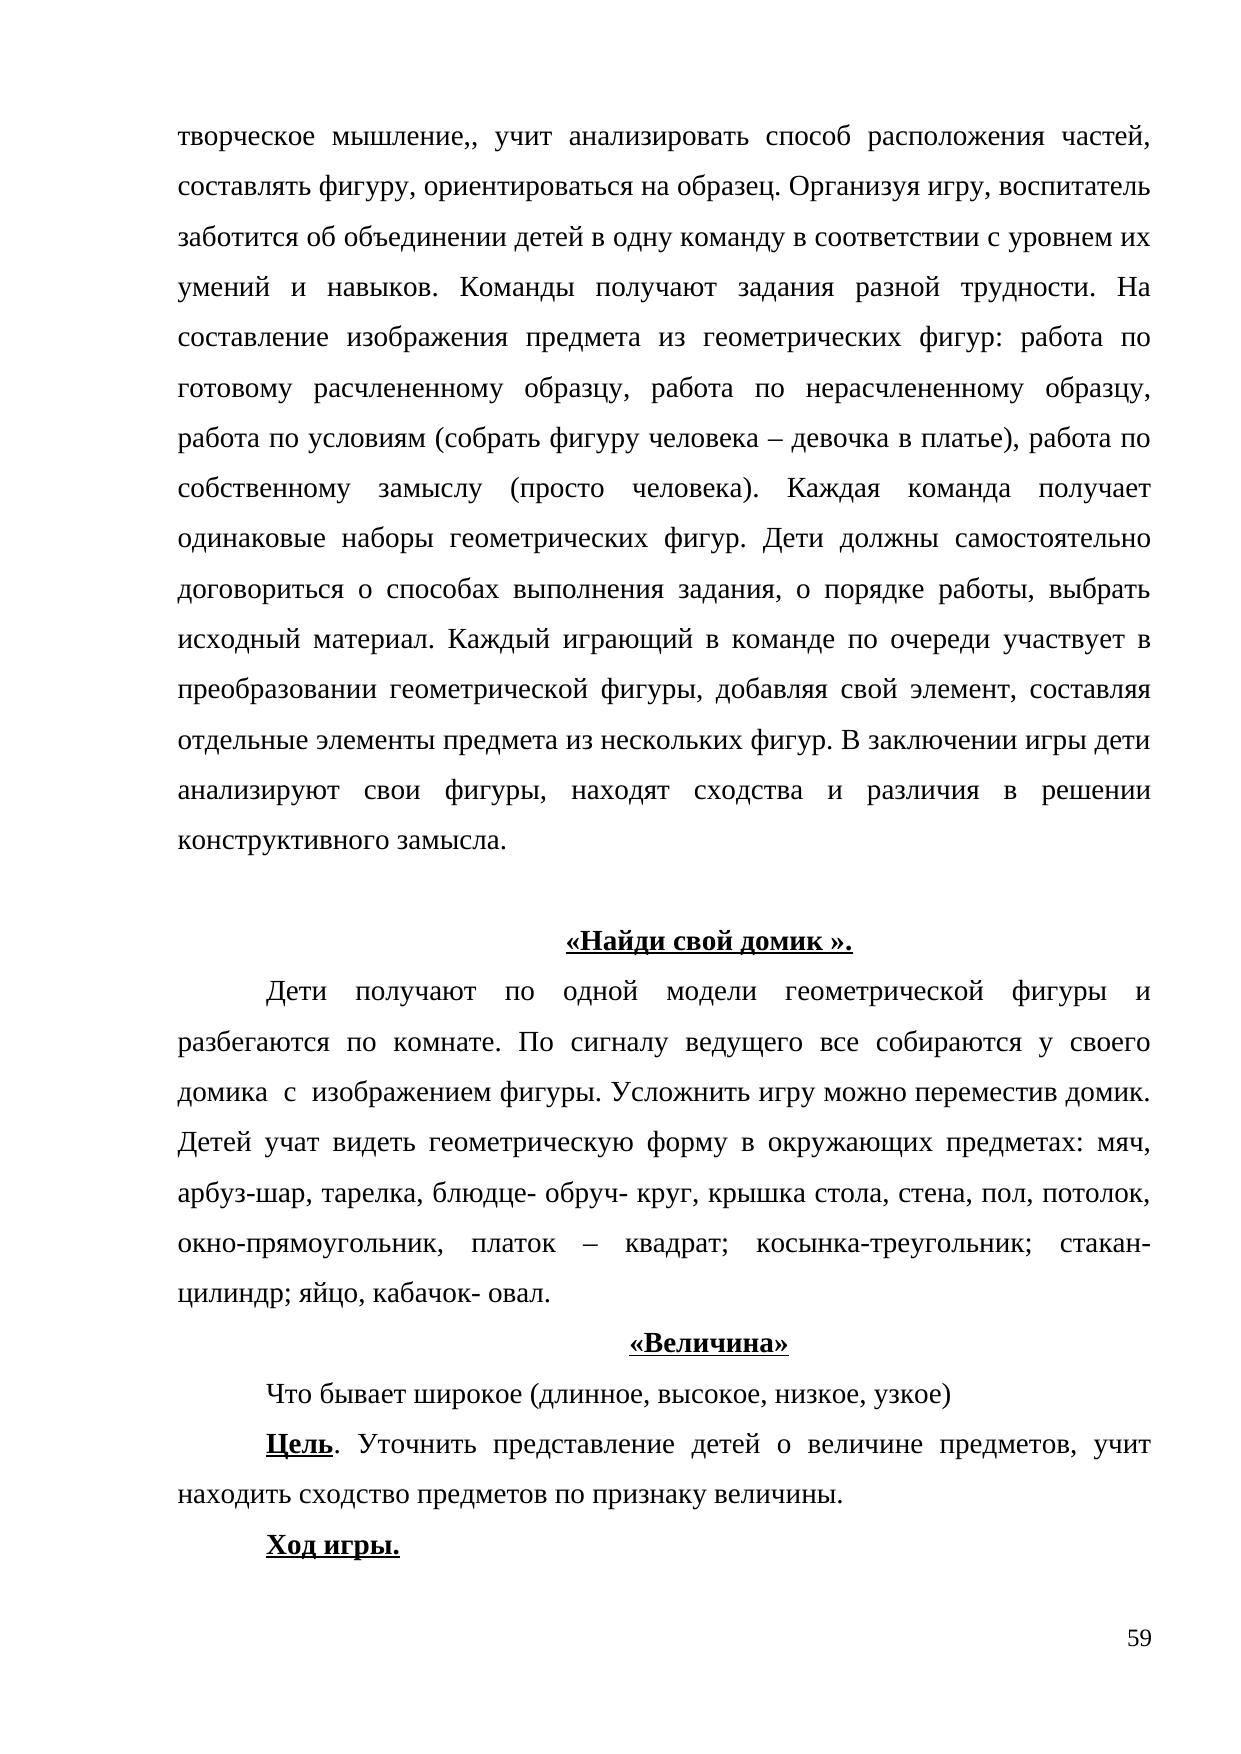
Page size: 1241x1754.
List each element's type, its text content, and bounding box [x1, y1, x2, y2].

text Что бывает широкое (длинное, высокое, низкое, узкое) [177, 1376, 1152, 1409]
text Ход игры. [177, 1527, 1152, 1560]
text «Величина» [177, 1326, 1152, 1359]
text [177, 118, 1152, 856]
text Цель. Уточнить представление детей о величине предметов, учит находить сходство предметов по признаку величины. [177, 1426, 1152, 1510]
text «Найди свой домик ». [177, 923, 1152, 957]
text Дети получают по одной модели геометрической фигуры и разбегаются по комнате. По сигналу ведущего все собираются у своего домика с изображением фигуры. Усложнить игру можно переместив домик. Детей учат видеть геометрическую форму в окружающих предметах: мяч, арбуз-шар, тарелка, блюдце- обруч- круг, крышка стола, стена, пол, потолок, окно-прямоугольник, платок – квадрат; косынка-треугольник; стакан- цилиндр; яйцо, кабачок- овал. [177, 973, 1152, 1309]
